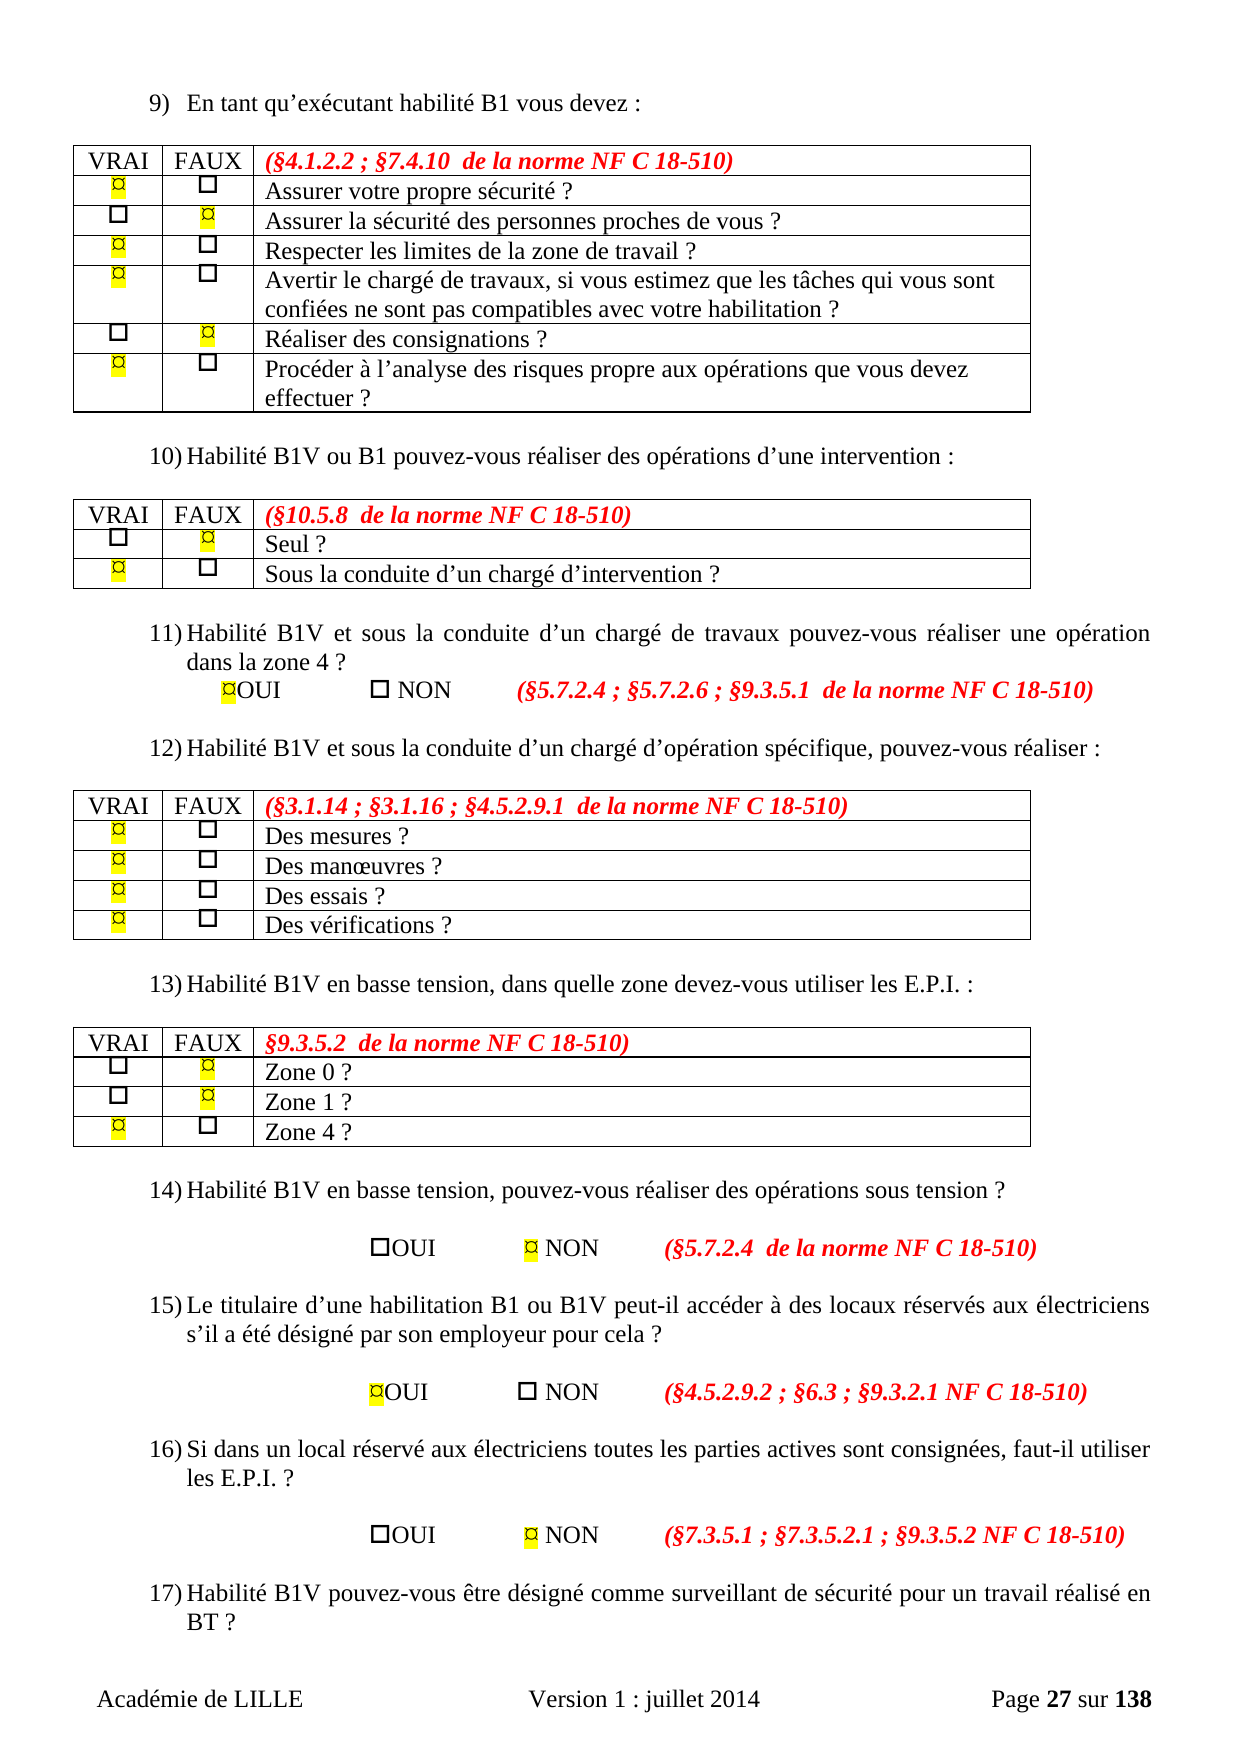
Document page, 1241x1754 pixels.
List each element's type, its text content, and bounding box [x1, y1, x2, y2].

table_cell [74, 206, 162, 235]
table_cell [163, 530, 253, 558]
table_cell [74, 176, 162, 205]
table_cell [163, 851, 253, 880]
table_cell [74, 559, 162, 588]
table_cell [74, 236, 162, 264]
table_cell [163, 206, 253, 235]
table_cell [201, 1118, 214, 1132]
list Habilité B1V pouvez-vous être désigné comme surveillant de sécurité pour un travail réalisé en BT ? [149, 1578, 1152, 1636]
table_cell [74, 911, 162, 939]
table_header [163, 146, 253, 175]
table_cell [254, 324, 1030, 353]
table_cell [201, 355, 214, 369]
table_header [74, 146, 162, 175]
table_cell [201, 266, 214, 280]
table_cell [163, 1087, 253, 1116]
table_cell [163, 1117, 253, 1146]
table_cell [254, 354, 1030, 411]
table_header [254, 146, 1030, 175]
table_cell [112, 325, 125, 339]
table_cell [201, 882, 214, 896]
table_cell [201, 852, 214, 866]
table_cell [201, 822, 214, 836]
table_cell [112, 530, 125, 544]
text OUI NON (§5.7.2.4 de la norme NF C 18-510) [74, 1233, 1152, 1262]
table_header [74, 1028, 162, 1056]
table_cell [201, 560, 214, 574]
list Habilité B1V ou B1 pouvez-vous réaliser des opérations d’une intervention : [149, 441, 1152, 470]
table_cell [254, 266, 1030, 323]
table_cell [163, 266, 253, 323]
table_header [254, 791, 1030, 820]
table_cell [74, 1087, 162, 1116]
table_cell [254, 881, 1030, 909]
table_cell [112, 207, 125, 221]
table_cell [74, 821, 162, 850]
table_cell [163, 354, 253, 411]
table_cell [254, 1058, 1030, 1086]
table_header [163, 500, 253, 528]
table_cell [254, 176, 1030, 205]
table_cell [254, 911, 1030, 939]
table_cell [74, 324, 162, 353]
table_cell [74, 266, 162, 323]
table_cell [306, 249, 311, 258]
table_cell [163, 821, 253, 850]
list Habilité B1V en basse tension, dans quelle zone devez-vous utiliser les E.P.I. : [149, 969, 1152, 998]
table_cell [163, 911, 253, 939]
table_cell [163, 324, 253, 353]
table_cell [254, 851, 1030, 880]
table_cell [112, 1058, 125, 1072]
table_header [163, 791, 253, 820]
list Le titulaire d’une habilitation B1 ou B1V peut-il accéder à des locaux réservés aux électriciens s’il a été désigné par son employeur pour cela ? [149, 1291, 1152, 1348]
list Habilité B1V et sous la conduite d’un chargé de travaux pouvez-vous réaliser une opération dans la zone 4 ? [149, 618, 1152, 675]
text OUI NON (§7.3.5.1 ; §7.3.5.2.1 ; §9.3.5.2 NF C 18-510) [74, 1521, 1152, 1549]
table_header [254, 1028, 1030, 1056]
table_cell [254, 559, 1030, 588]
text OUI NON (§4.5.2.9.2 ; §6.3 ; §9.3.2.1 NF C 18-510) [74, 1377, 1152, 1406]
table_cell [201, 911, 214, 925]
list Habilité B1V et sous la conduite d’un chargé d’opération spécifique, pouvez-vous réaliser : [149, 733, 1152, 762]
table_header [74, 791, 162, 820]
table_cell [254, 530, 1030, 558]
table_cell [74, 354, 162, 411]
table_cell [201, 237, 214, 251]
list Habilité B1V en basse tension, pouvez-vous réaliser des opérations sous tension ? [149, 1176, 1152, 1204]
list Si dans un local réservé aux électriciens toutes les parties actives sont consignées, faut-il utiliser les E.P.I. ? [149, 1434, 1152, 1492]
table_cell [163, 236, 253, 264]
list En tant qu’exécutant habilité B1 vous devez : [149, 88, 1152, 117]
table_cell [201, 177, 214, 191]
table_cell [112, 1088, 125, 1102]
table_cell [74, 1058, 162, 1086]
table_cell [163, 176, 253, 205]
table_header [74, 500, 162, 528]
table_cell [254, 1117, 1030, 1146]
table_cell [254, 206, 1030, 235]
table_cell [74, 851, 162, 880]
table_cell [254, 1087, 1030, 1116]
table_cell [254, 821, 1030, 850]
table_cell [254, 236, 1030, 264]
text OUI NON (§5.7.2.4 ; §5.7.2.6 ; §9.3.5.1 de la norme NF C 18-510) [74, 675, 1152, 704]
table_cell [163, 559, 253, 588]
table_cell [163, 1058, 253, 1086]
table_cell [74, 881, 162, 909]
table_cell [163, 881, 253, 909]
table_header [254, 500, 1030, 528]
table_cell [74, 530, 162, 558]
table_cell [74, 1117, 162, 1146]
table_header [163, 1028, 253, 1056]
